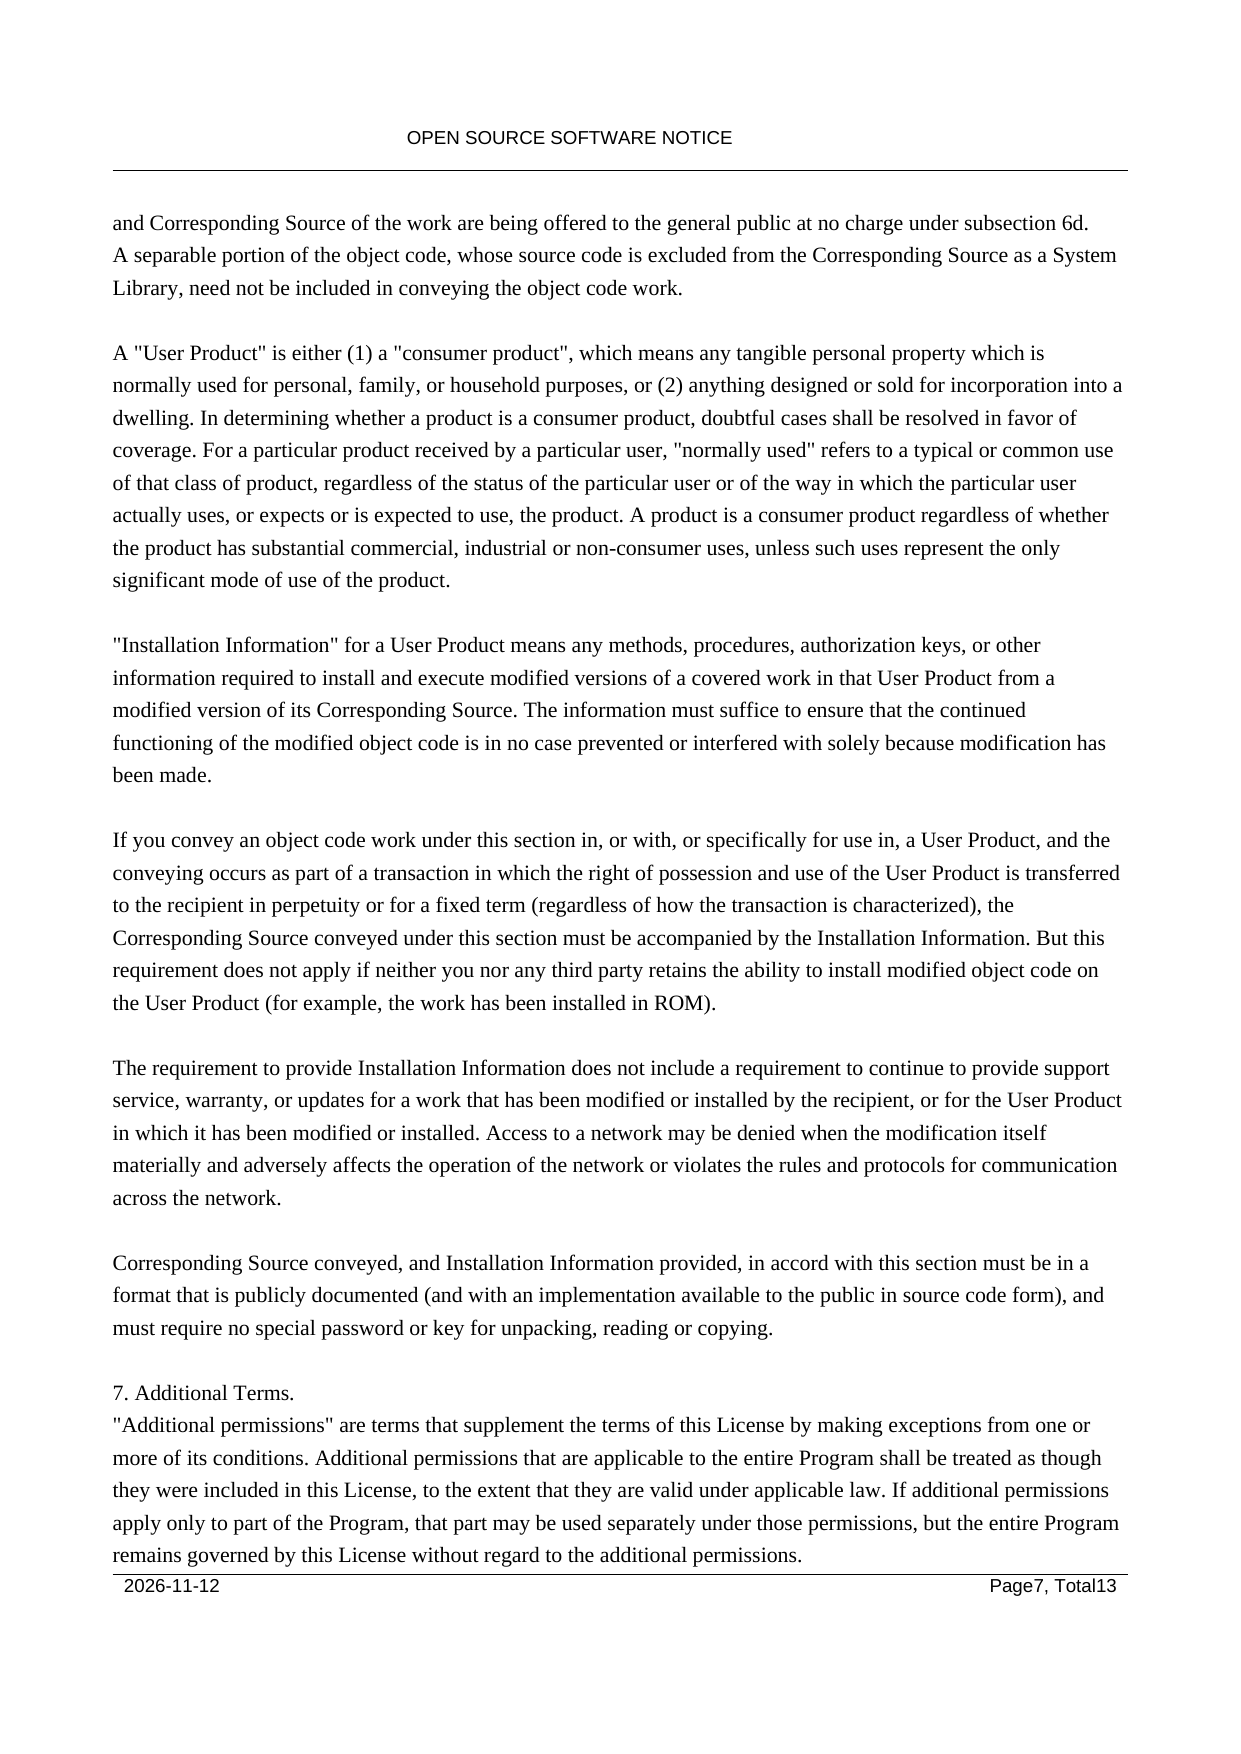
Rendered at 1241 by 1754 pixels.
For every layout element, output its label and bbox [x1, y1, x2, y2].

text [112, 206, 1128, 1571]
